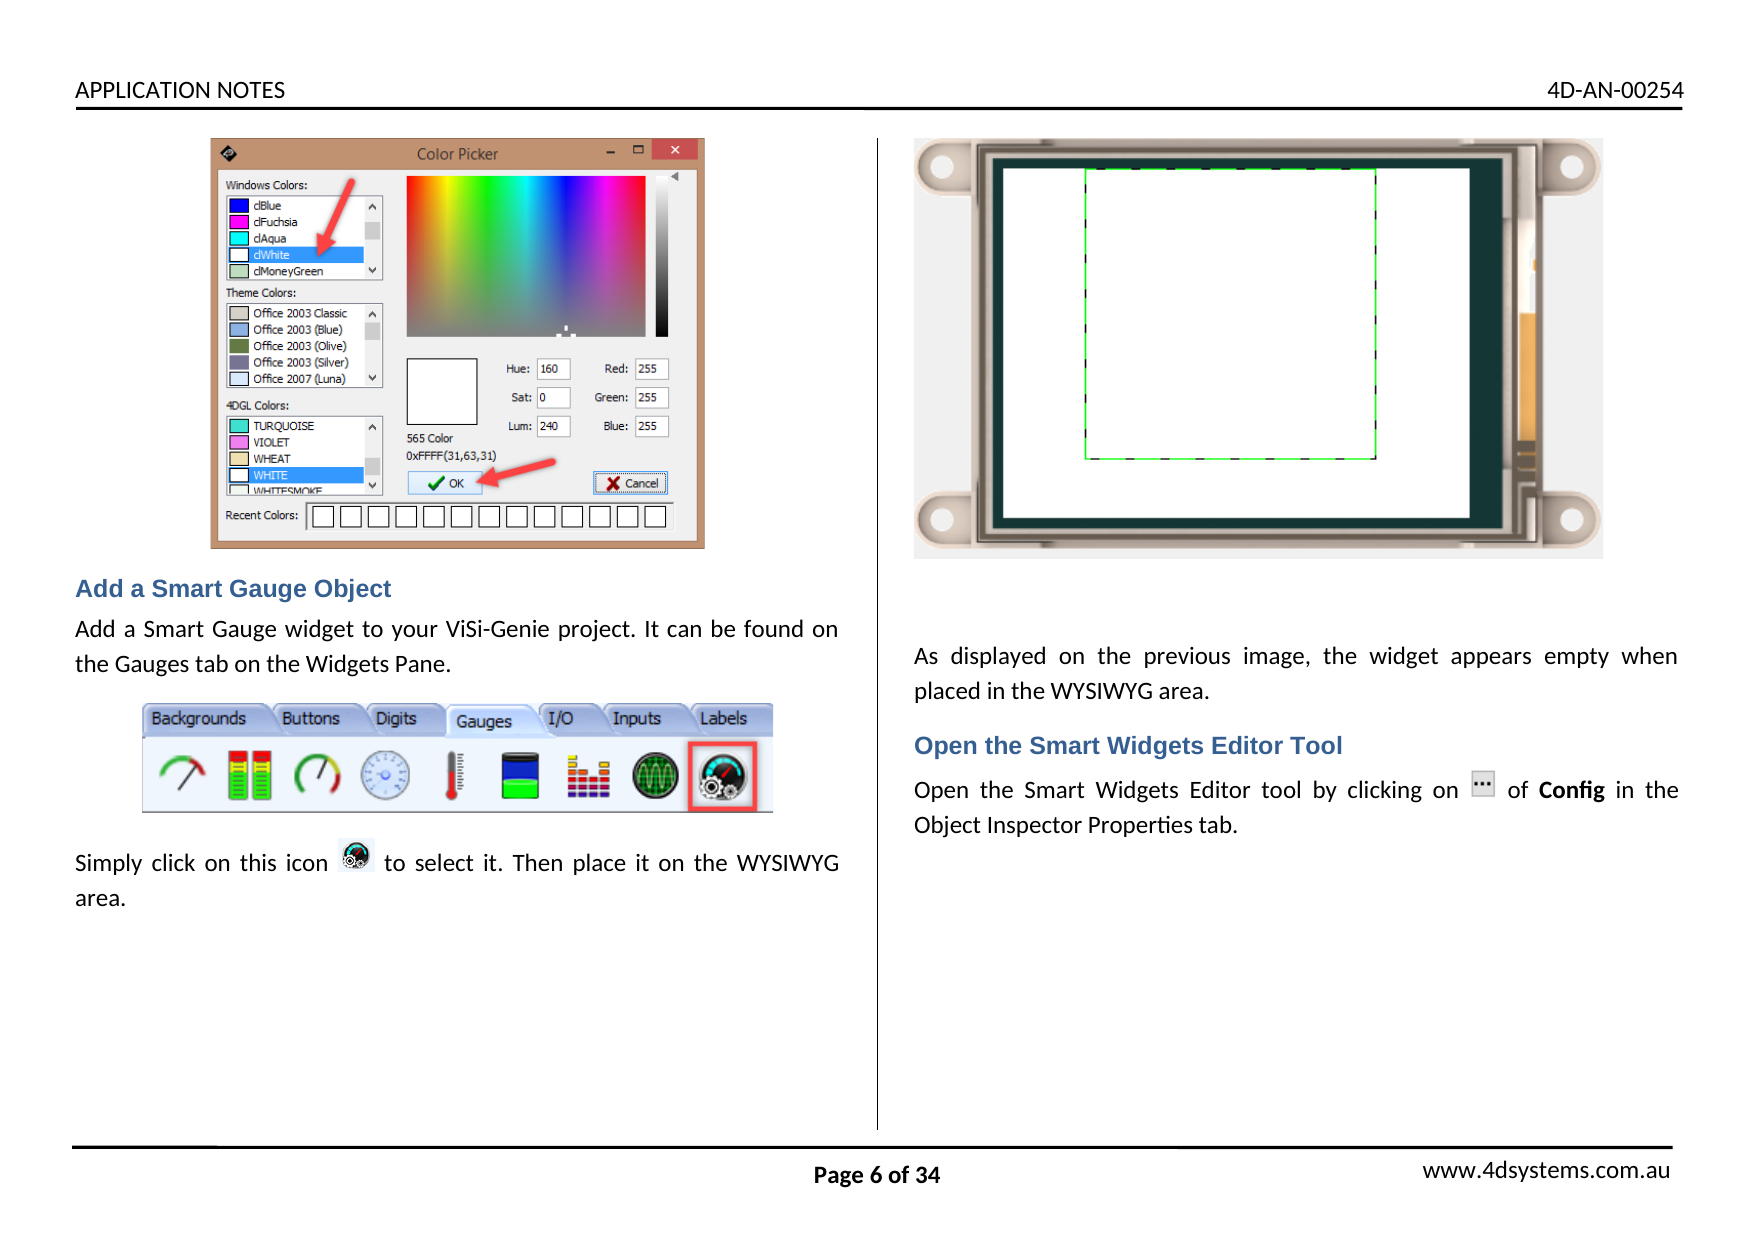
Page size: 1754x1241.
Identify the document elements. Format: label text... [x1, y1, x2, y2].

picture [142, 703, 774, 813]
text As displayed on the previous image, the widget appears empty when placed in the WYSIWYG area. [914, 640, 1679, 705]
picture [913, 138, 1604, 559]
picture [338, 838, 375, 872]
text Add a Smart Gauge widget to your ViSi-Genie project. It can be found on the Gauges tab on the Widgets Pane. [75, 613, 840, 679]
text Open the Smart Widgets Editor tool by clicking on of Config in the Object Inspector Properties tab. [914, 770, 1679, 840]
picture [210, 138, 705, 549]
subtitle Open the Smart Widgets Editor Tool [914, 731, 1679, 759]
text Simply click on this icon to select it. Then place it on the WYSIWYG area. [75, 838, 840, 912]
subtitle Add a Smart Gauge Object [75, 574, 840, 603]
picture [1470, 770, 1497, 799]
